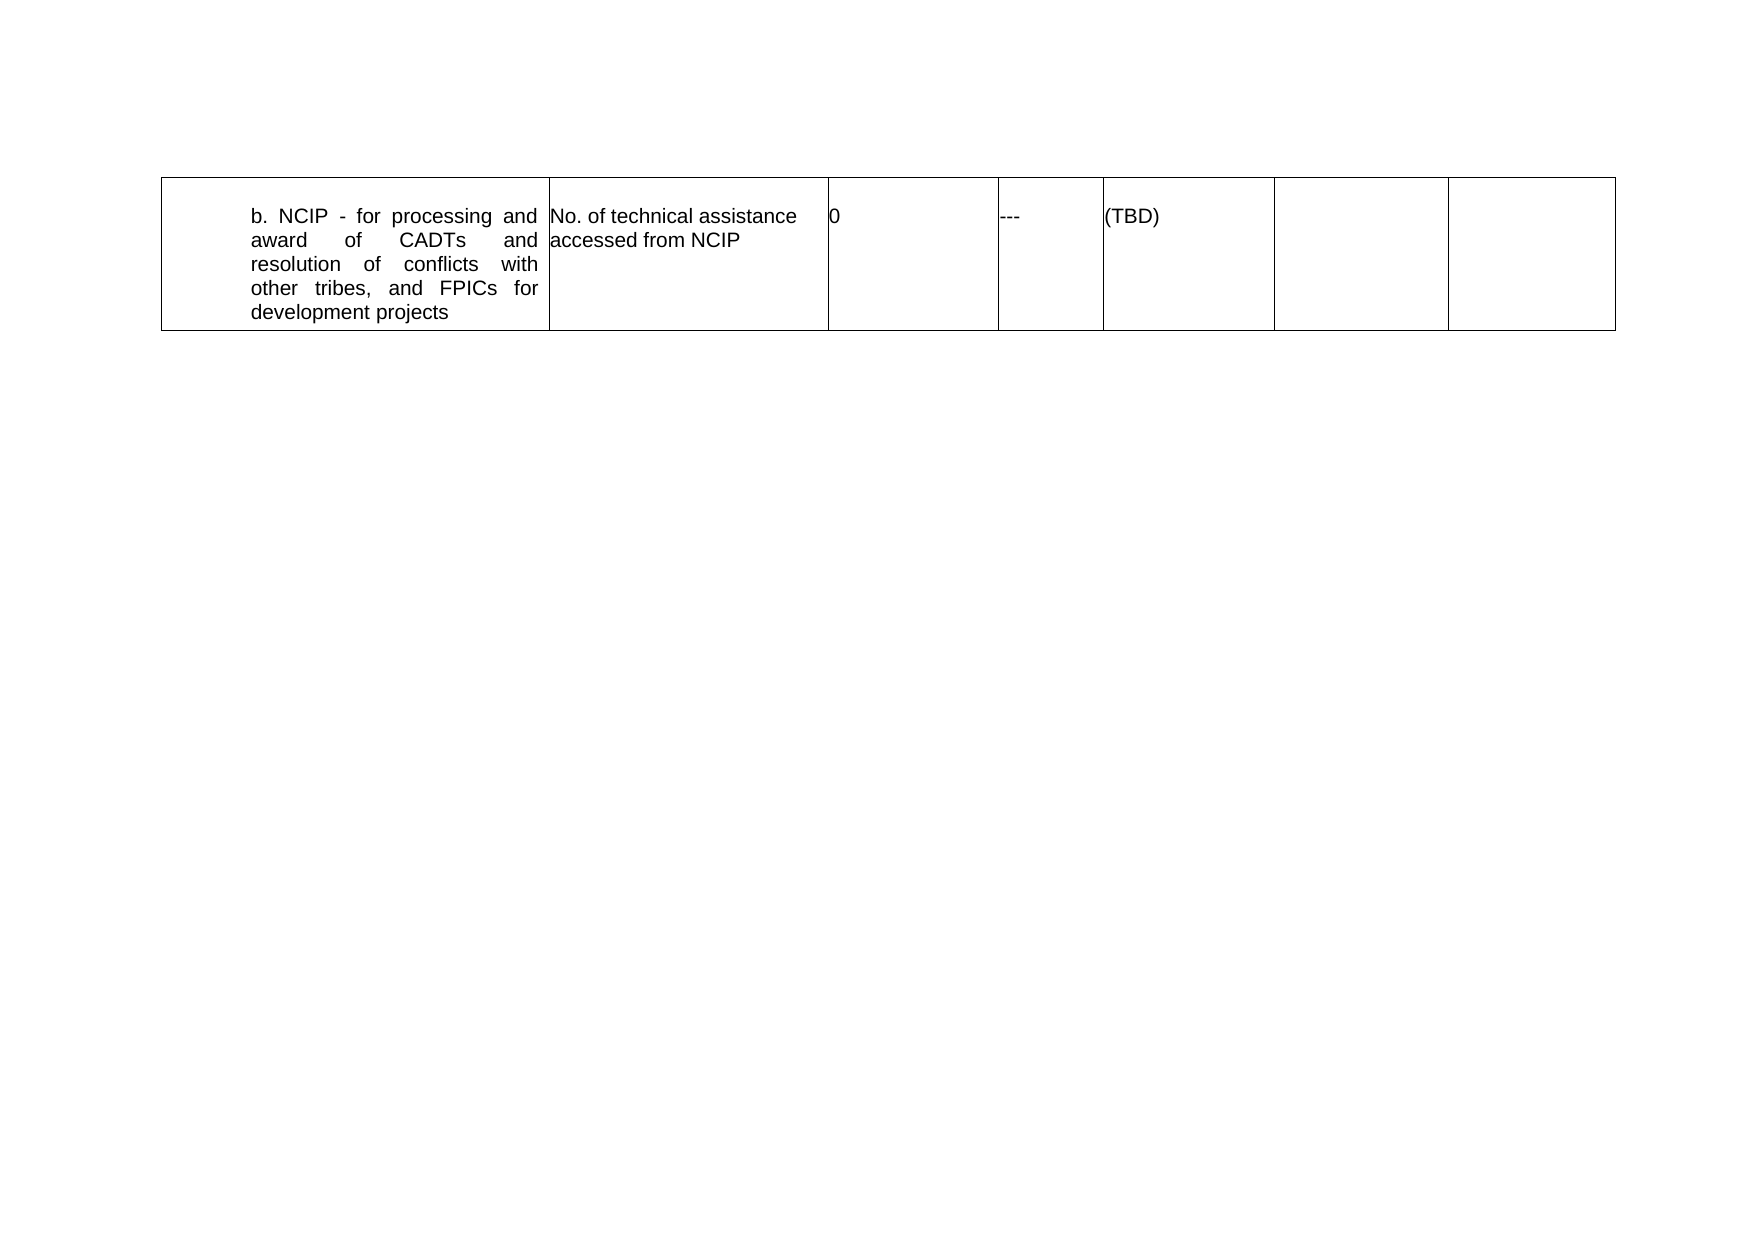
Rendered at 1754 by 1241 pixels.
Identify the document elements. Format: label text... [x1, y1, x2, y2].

table_cell --- [999, 178, 1103, 330]
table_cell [1275, 178, 1448, 330]
table_cell [1449, 178, 1615, 330]
table_cell No. of technical assistance accessed from NCIP [550, 178, 828, 330]
table_cell b. NCIP - for processing and award of CADTs and resolution of conflicts with other tribes, and FPICs for development projects [250, 178, 549, 330]
table_cell 0 [829, 178, 998, 330]
table_cell (TBD) [1104, 178, 1274, 330]
